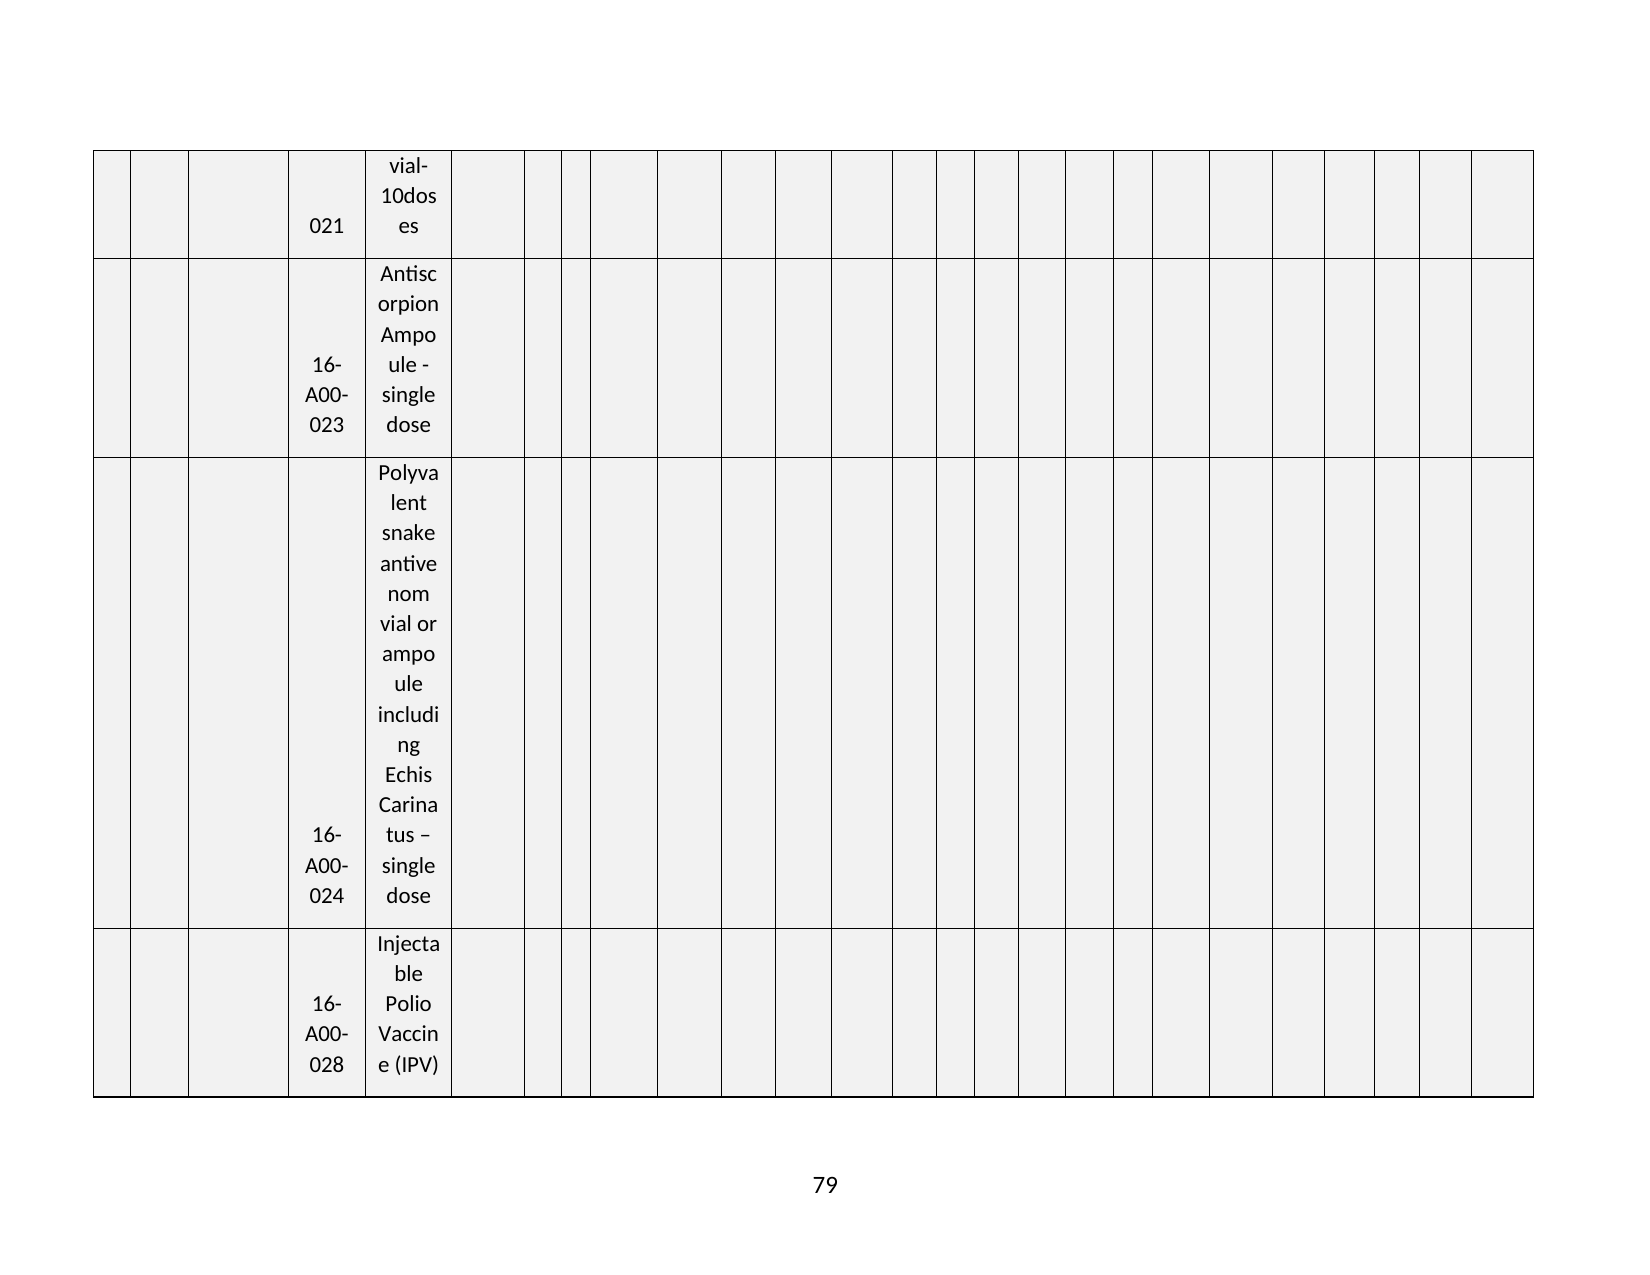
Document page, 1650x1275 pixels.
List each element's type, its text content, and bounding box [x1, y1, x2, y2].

table_cell [189, 929, 288, 1096]
table_cell [1325, 458, 1374, 928]
table_cell 16-A00-023 [289, 259, 365, 457]
table_cell [776, 458, 831, 928]
table_cell [1325, 929, 1374, 1096]
table_cell [1019, 259, 1065, 457]
table_cell [1114, 458, 1152, 928]
table_cell [525, 929, 561, 1096]
table_cell [562, 929, 590, 1096]
table_cell [189, 151, 288, 258]
table_cell [1210, 458, 1272, 928]
table_cell [832, 929, 892, 1096]
table_cell [1019, 458, 1065, 928]
table_cell [832, 458, 892, 928]
table_cell [937, 259, 974, 457]
table_cell [893, 458, 936, 928]
table_cell [776, 151, 831, 258]
table_cell [893, 151, 936, 258]
table_cell [975, 151, 1018, 258]
table_cell [131, 929, 188, 1096]
table_cell [832, 151, 892, 258]
table_cell [937, 151, 974, 258]
table_cell [452, 929, 524, 1096]
table_cell [452, 259, 524, 457]
table_cell [562, 458, 590, 928]
table_cell [1210, 929, 1272, 1096]
table_cell [1375, 929, 1419, 1096]
table_cell [1114, 151, 1152, 258]
table_cell [1375, 259, 1419, 457]
table_cell [131, 151, 188, 258]
table_cell [658, 458, 721, 928]
table_cell [1325, 151, 1374, 258]
table_cell [131, 259, 188, 457]
table_cell [591, 151, 657, 258]
table_cell [1472, 458, 1533, 928]
table_cell [94, 929, 130, 1096]
table_cell [722, 929, 775, 1096]
table_cell [776, 259, 831, 457]
table_cell [975, 259, 1018, 457]
table_cell [1420, 259, 1471, 457]
table_cell [937, 458, 974, 928]
table_cell [1420, 929, 1471, 1096]
table_cell [562, 259, 590, 457]
table_cell [94, 151, 130, 258]
table_cell [1472, 929, 1533, 1096]
table_cell [937, 929, 974, 1096]
table_cell [189, 458, 288, 928]
table_cell [1114, 259, 1152, 457]
table_cell [722, 151, 775, 258]
table_cell [658, 151, 721, 258]
table_cell [189, 259, 288, 457]
table_cell [776, 929, 831, 1096]
table_cell [893, 259, 936, 457]
table_cell [131, 458, 188, 928]
table_cell [1273, 929, 1324, 1096]
table_cell [591, 458, 657, 928]
table_cell [525, 458, 561, 928]
table_cell [1114, 929, 1152, 1096]
table_cell [1153, 929, 1209, 1096]
table_cell Antiscorpion Ampoule -single dose [366, 259, 451, 457]
table_cell [562, 151, 590, 258]
table_cell [1273, 458, 1324, 928]
table_cell [525, 259, 561, 457]
table_cell [1273, 259, 1324, 457]
table_cell [94, 259, 130, 457]
table_cell [1153, 458, 1209, 928]
table_cell Injectable Polio Vaccine (IPV) [366, 929, 451, 1096]
table_cell [1210, 259, 1272, 457]
table_cell 16-A00-024 [289, 458, 365, 928]
table_cell [1153, 151, 1209, 258]
table_cell [893, 929, 936, 1096]
table_cell [1066, 259, 1113, 457]
table_cell [1325, 259, 1374, 457]
table_cell [591, 259, 657, 457]
table_cell [1420, 151, 1471, 258]
table_cell Polyvalent snake antivenom vial or ampoule including Echis Carinatus – single dose [366, 458, 451, 928]
table_cell [1066, 929, 1113, 1096]
table_cell [1066, 151, 1113, 258]
table_cell [975, 929, 1018, 1096]
table_cell [591, 929, 657, 1096]
table_cell [1420, 458, 1471, 928]
table_cell [1472, 151, 1533, 258]
table_cell [452, 458, 524, 928]
table_cell [1066, 458, 1113, 928]
table_cell [722, 458, 775, 928]
table_cell [1375, 151, 1419, 258]
table_cell [658, 259, 721, 457]
table_cell [832, 259, 892, 457]
table_cell 16-A00-028 [289, 929, 365, 1096]
table_cell [1153, 259, 1209, 457]
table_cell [366, 151, 451, 258]
table_cell [658, 929, 721, 1096]
table_cell [452, 151, 524, 258]
table_cell [94, 458, 130, 928]
table_cell 16-A00-021 [289, 151, 365, 258]
table_cell [722, 259, 775, 457]
table_cell [1273, 151, 1324, 258]
table_cell [975, 458, 1018, 928]
table_cell [1019, 151, 1065, 258]
table_cell [1375, 458, 1419, 928]
table_cell [1472, 259, 1533, 457]
table_cell [1019, 929, 1065, 1096]
table_cell [525, 151, 561, 258]
table_cell [1210, 151, 1272, 258]
